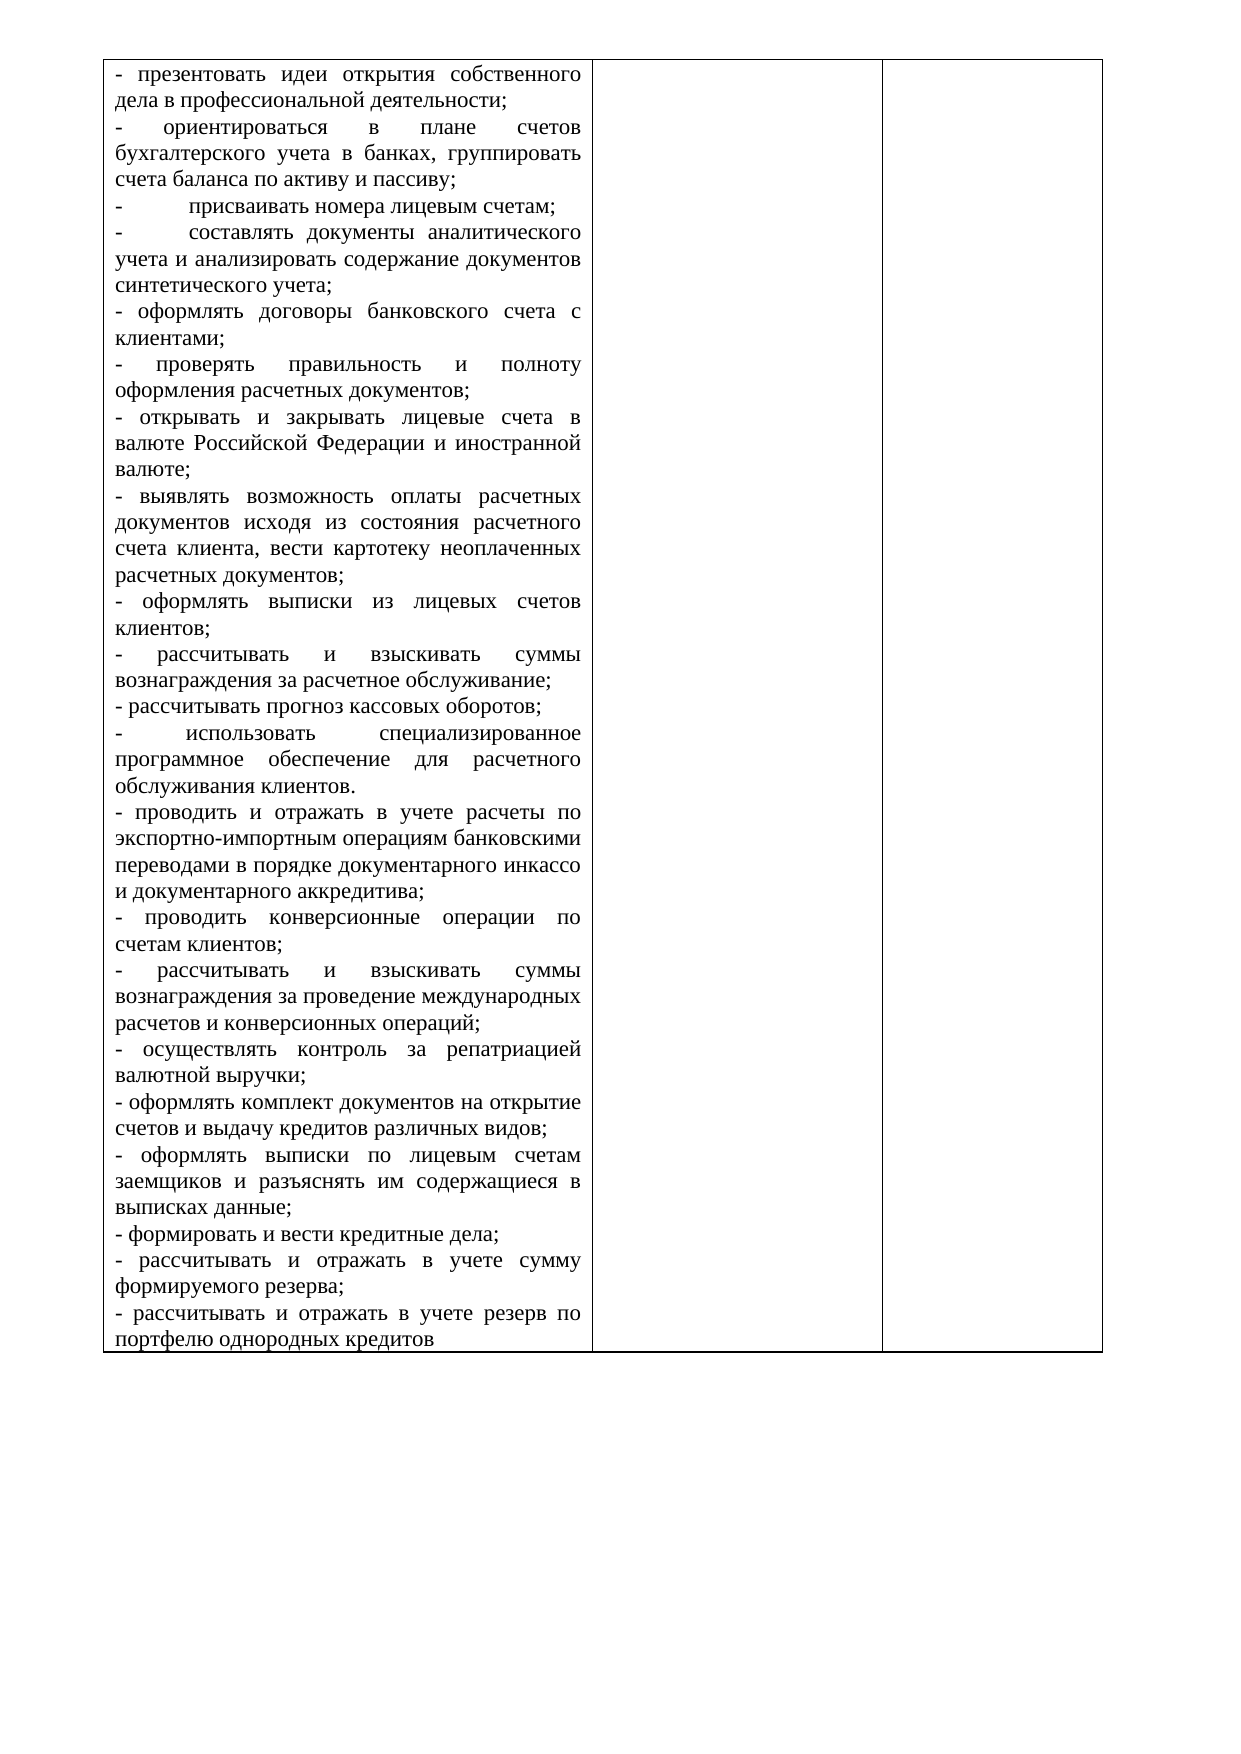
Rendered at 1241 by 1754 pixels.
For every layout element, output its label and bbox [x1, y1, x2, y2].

table_cell [593, 60, 882, 1351]
table_cell [883, 60, 1102, 1351]
table_cell [104, 60, 592, 1351]
